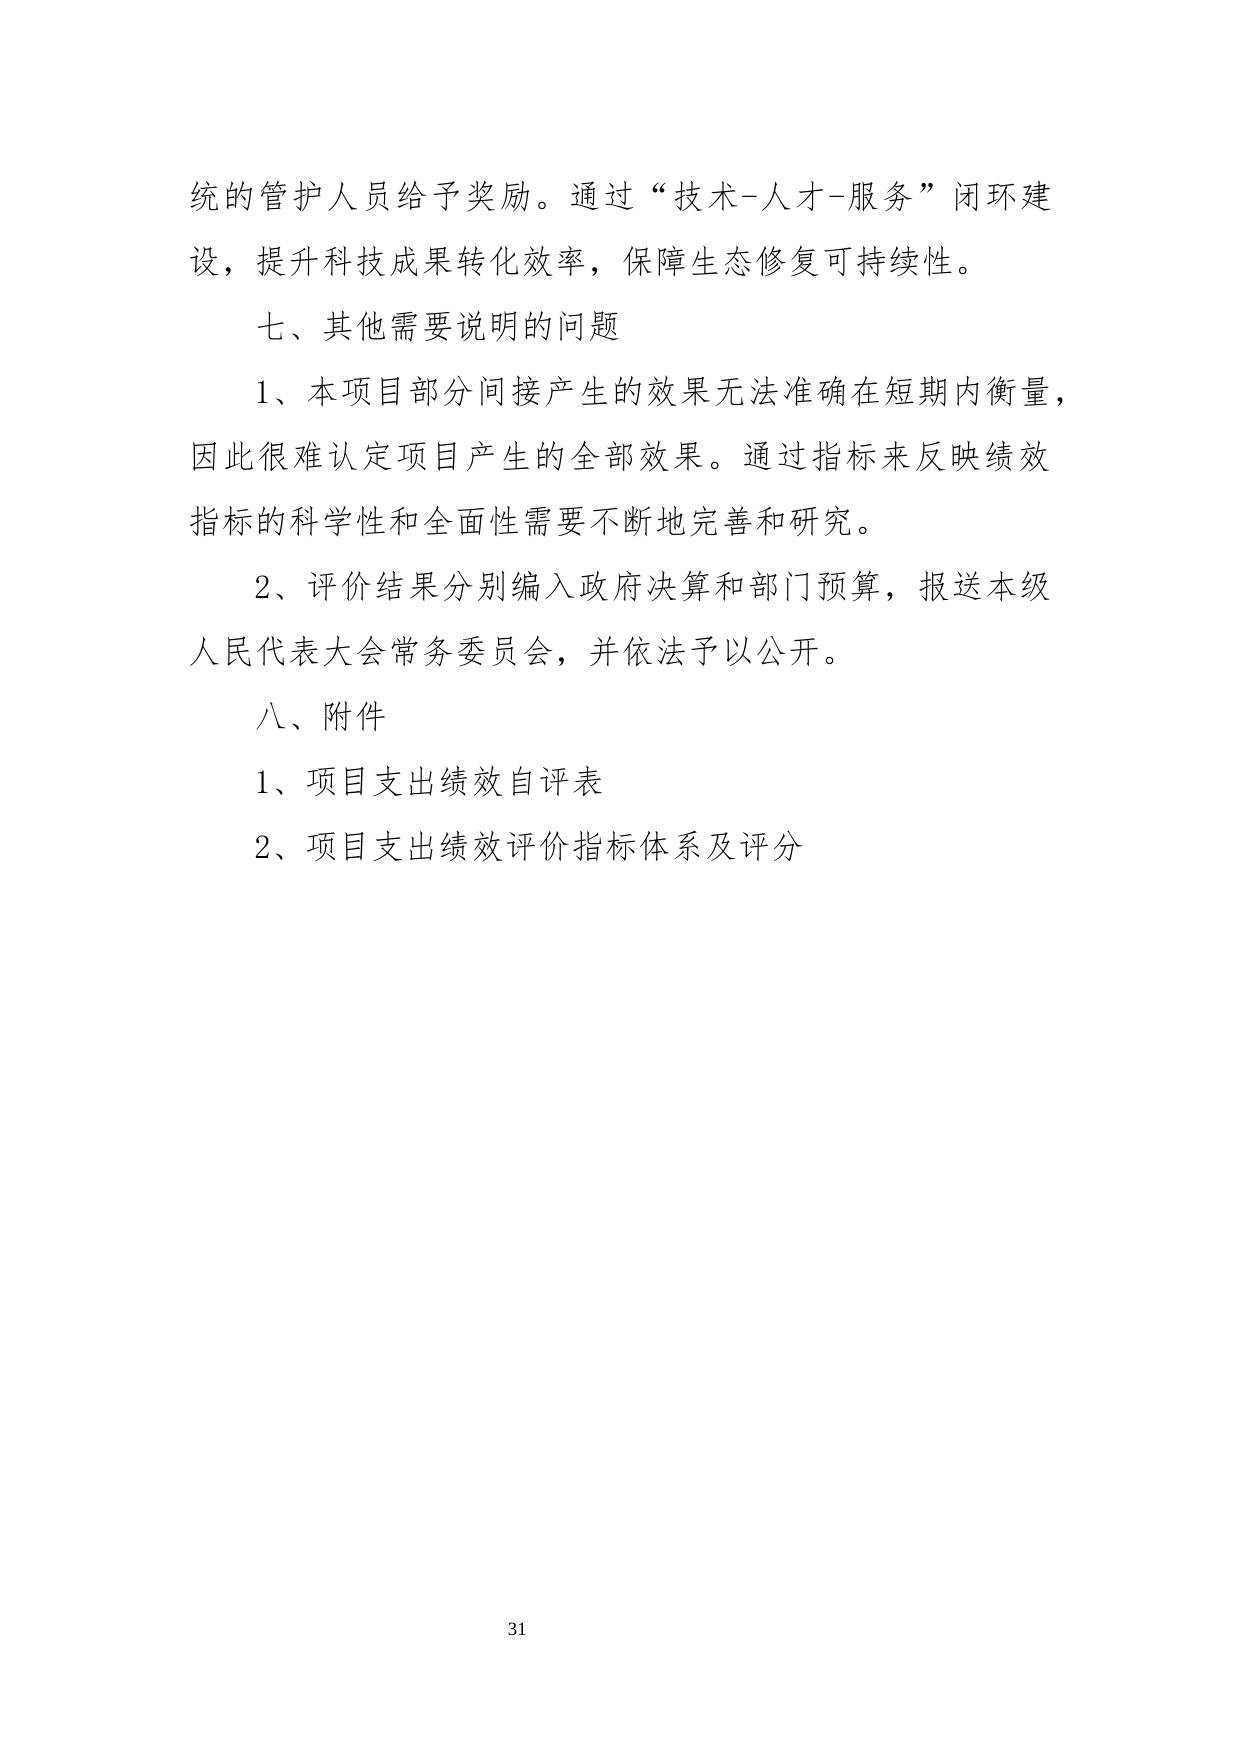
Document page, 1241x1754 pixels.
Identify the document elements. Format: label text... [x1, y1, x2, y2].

text 1、项目支出绩效自评表 [187, 747, 1053, 812]
subtitle 八、附件 [187, 682, 1053, 747]
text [187, 162, 1053, 292]
text 1、本项目部分间接产生的效果无法准确在短期内衡量，因此很难认定项目产生的全部效果。通过指标来反映绩效，指标的科学性和全面性需要不断地完善和研究。 [187, 357, 1053, 552]
text 2、评价结果分别编入政府决算和部门预算，报送本级人民代表大会常务委员会，并依法予以公开。 [187, 552, 1053, 682]
subtitle 七、其他需要说明的问题 [187, 292, 1053, 357]
text 2、项目支出绩效评价指标体系及评分 [187, 812, 1053, 877]
